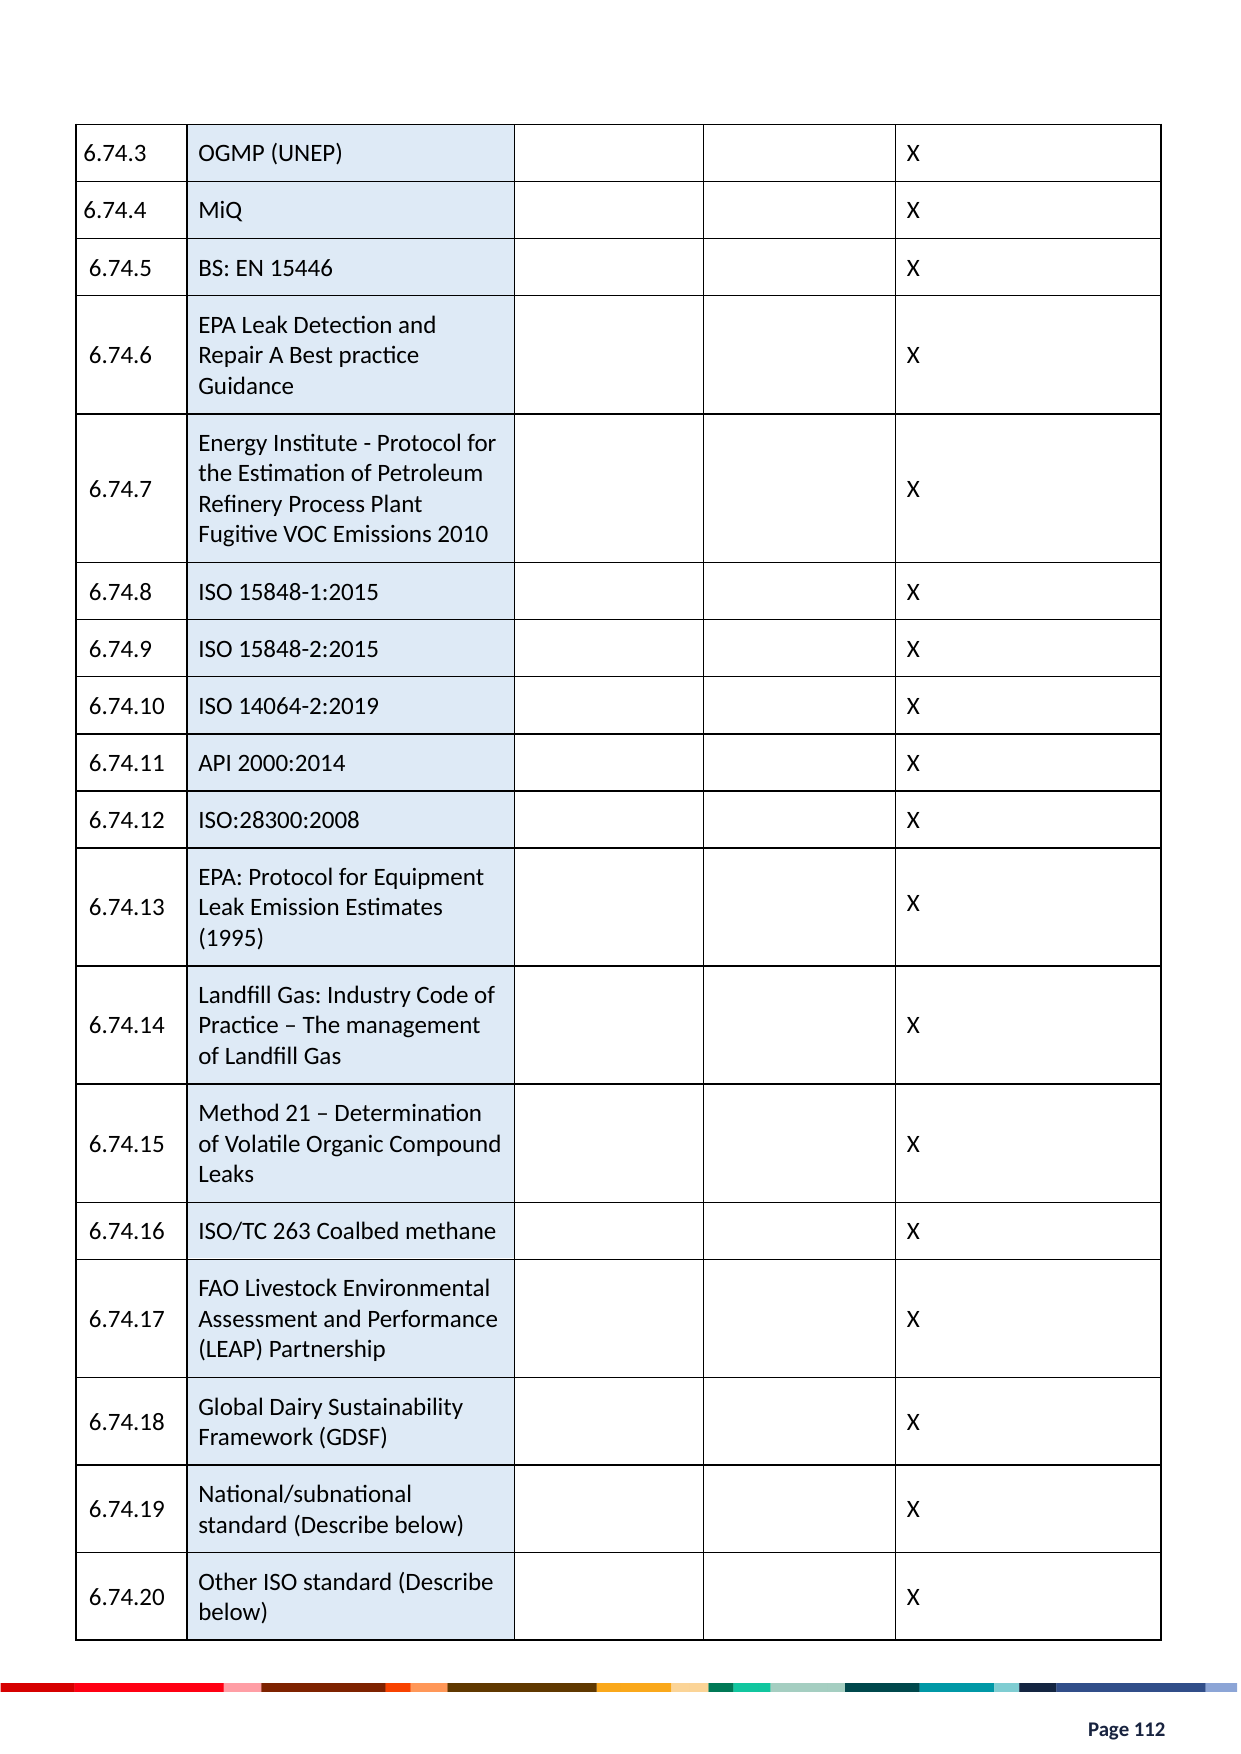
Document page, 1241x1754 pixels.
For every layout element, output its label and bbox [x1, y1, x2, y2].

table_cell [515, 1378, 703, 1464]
picture [0, 1683, 1236, 1692]
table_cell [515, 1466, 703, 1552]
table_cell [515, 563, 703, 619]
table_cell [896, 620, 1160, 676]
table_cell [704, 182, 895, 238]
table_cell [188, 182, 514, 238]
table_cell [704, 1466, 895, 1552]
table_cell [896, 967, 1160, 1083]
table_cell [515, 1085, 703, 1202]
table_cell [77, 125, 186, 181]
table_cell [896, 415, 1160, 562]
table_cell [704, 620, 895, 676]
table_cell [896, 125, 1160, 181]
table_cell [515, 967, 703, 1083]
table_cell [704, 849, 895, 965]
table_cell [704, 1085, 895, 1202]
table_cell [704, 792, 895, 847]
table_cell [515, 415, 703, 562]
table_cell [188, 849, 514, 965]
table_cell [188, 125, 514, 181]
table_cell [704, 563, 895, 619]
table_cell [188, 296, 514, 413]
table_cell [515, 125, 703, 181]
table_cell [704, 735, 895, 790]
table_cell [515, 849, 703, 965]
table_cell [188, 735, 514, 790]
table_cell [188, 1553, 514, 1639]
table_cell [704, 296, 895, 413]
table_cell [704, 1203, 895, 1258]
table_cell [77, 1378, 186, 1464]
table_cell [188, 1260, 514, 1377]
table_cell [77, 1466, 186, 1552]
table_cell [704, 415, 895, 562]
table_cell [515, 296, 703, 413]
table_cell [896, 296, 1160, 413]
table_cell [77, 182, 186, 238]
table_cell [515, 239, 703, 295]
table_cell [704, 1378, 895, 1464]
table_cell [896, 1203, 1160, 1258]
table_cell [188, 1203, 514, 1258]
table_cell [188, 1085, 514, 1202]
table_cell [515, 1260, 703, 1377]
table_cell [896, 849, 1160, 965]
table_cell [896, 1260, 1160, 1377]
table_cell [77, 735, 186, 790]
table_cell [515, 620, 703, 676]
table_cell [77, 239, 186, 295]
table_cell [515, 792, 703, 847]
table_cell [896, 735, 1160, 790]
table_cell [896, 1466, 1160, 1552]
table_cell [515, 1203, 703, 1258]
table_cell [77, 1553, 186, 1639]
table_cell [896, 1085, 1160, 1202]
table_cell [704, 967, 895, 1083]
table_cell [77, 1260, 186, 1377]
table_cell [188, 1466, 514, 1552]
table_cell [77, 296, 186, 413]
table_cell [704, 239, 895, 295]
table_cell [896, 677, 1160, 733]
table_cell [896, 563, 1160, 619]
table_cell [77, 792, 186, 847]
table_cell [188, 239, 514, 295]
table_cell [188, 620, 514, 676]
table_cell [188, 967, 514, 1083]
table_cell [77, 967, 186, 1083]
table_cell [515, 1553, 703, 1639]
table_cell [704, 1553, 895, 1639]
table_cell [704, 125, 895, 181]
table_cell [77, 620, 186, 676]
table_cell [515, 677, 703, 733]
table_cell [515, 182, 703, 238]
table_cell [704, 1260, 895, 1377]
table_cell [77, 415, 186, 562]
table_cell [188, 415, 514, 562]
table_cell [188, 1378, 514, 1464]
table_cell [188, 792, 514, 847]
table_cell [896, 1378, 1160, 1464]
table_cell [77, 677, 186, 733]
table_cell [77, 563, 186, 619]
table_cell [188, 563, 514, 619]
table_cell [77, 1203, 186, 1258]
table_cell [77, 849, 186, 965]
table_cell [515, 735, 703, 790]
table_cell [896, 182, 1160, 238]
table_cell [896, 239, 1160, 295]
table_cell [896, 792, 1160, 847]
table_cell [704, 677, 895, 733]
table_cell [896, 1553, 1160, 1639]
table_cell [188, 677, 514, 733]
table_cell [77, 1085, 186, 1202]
